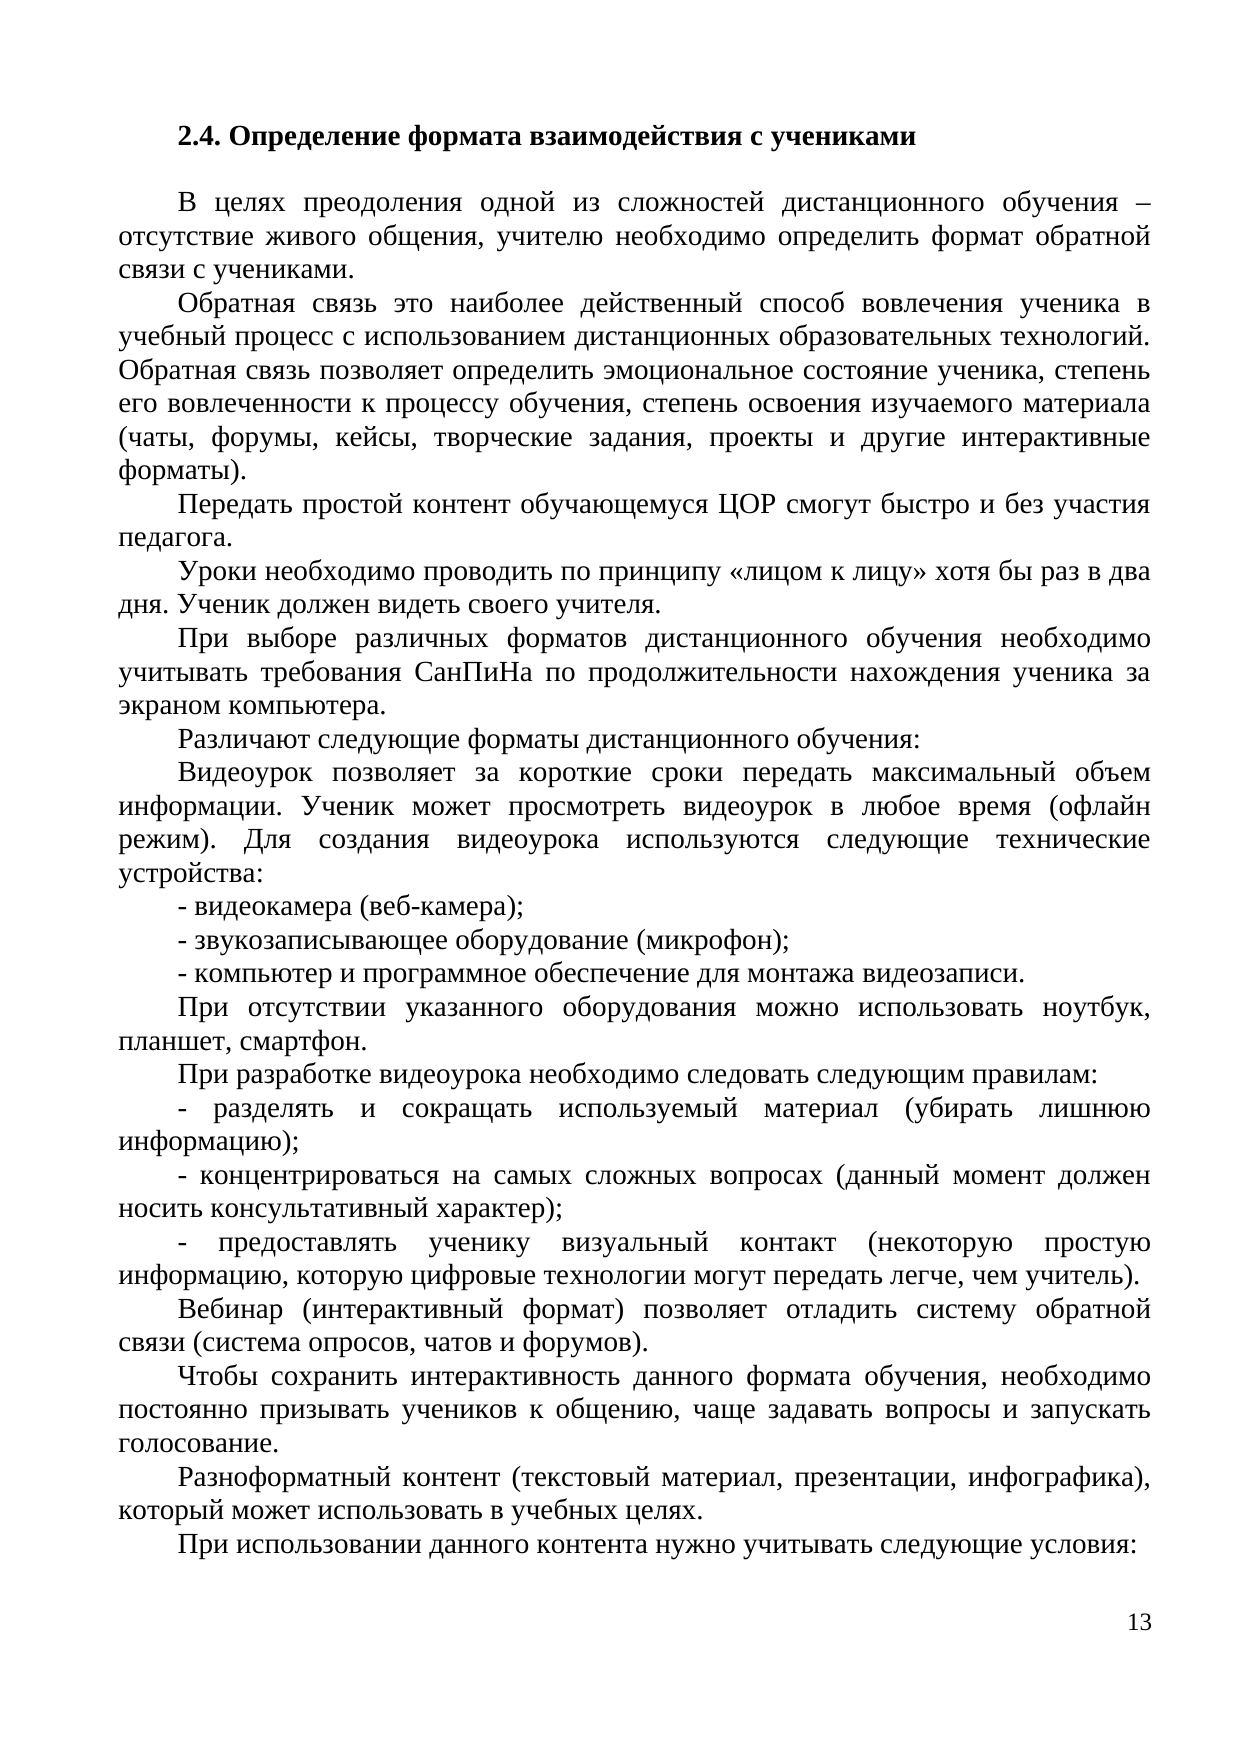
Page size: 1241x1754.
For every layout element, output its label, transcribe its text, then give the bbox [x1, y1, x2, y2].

text При отсутствии указанного оборудования можно использовать ноутбук, планшет, смартфон. [118, 989, 1152, 1056]
text Видеоурок позволяет за короткие сроки передать максимальный объем информации. Ученик может просмотреть видеоурок в любое время (офлайн режим). Для создания видеоурока используются следующие технические устройства: [118, 754, 1152, 888]
text Уроки необходимо проводить по принципу «лицом к лицу» хотя бы раз в два дня. Ученик должен видеть своего учителя. [118, 553, 1152, 620]
text Различают следующие форматы дистанционного обучения: [118, 721, 1152, 754]
text Передать простой контент обучающемуся ЦОР смогут быстро и без участия педагога. [118, 486, 1152, 553]
text - звукозаписывающее оборудование (микрофон); [118, 922, 1152, 956]
text При выборе различных форматов дистанционного обучения необходимо учитывать требования СанПиНа по продолжительности нахождения ученика за экраном компьютера. [118, 620, 1152, 721]
text - видеокамера (веб-камера); [118, 888, 1152, 922]
text - предоставлять ученику визуальный контакт (некоторую простую информацию, которую цифровые технологии могут передать легче, чем учитель). [118, 1224, 1152, 1291]
text Разноформатный контент (текстовый материал, презентации, инфографика), который может использовать в учебных целях. [118, 1459, 1152, 1526]
text При разработке видеоурока необходимо следовать следующим правилам: [118, 1056, 1152, 1090]
text - разделять и сокращать используемый материал (убирать лишнюю информацию); [118, 1090, 1152, 1157]
text Чтобы сохранить интерактивность данного формата обучения, необходимо постоянно призывать учеников к общению, чаще задавать вопросы и запускать голосование. [118, 1358, 1152, 1459]
text 2.4. Определение формата взаимодействия с учениками [118, 118, 1152, 152]
text При использовании данного контента нужно учитывать следующие условия: [118, 1526, 1152, 1559]
text В целях преодоления одной из сложностей дистанционного обучения – отсутствие живого общения, учителю необходимо определить формат обратной связи с учениками. [118, 184, 1152, 285]
text Вебинар (интерактивный формат) позволяет отладить систему обратной связи (система опросов, чатов и форумов). [118, 1291, 1152, 1358]
text - концентрироваться на самых сложных вопросах (данный момент должен носить консультативный характер); [118, 1157, 1152, 1224]
text - компьютер и программное обеспечение для монтажа видеозаписи. [118, 956, 1152, 989]
text Обратная связь это наиболее действенный способ вовлечения ученика в учебный процесс с использованием дистанционных образовательных технологий. Обратная связь позволяет определить эмоциональное состояние ученика, степень его вовлеченности к процессу обучения, степень освоения изучаемого материала (чаты, форумы, кейсы, творческие задания, проекты и другие интерактивные форматы). [118, 285, 1152, 486]
